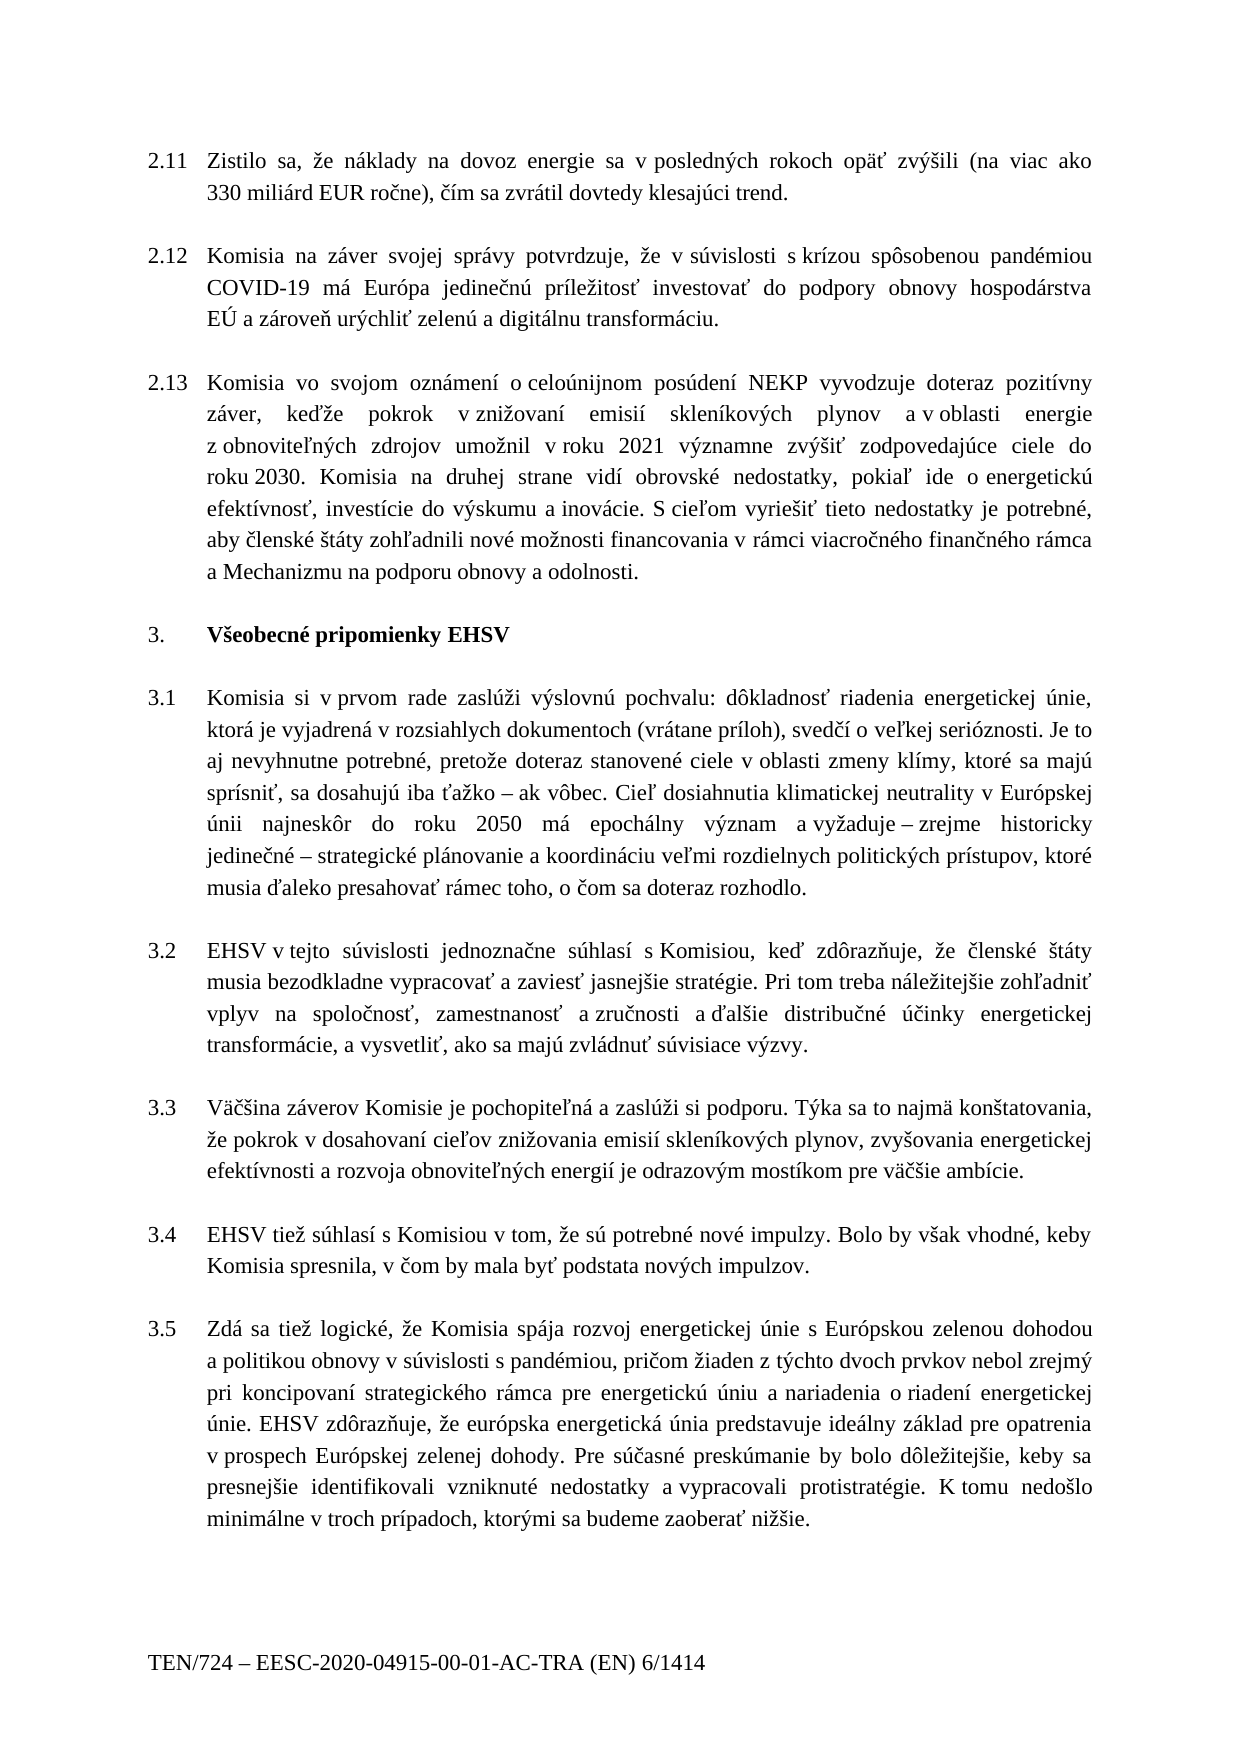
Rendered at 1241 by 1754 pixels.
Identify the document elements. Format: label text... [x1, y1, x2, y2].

subtitle Komisia si v prvom rade zaslúži výslovnú pochvalu: dôkladnosť riadenia energetickej únie, ktorá je vyjadrená v rozsiahlych dokumentoch (vrátane príloh), svedčí o veľkej serióznosti. Je to aj nevyhnutne potrebné, pretože doteraz stanovené ciele v oblasti zmeny klímy, ktoré sa majú sprísniť, sa dosahujú iba ťažko – ak vôbec. Cieľ dosiahnutia klimatickej neutrality v Európskej únii najneskôr do roku 2050 má epochálny význam a vyžaduje – zrejme historicky jedinečné – strategické plánovanie a koordináciu veľmi rozdielnych politických prístupov, ktoré musia ďaleko presahovať rámec toho, o čom sa doteraz rozhodlo. [148, 684, 1093, 900]
subtitle Všeobecné pripomienky EHSV [148, 621, 1093, 647]
subtitle Komisia vo svojom oznámení o celoúnijnom posúdení NEKP vyvodzuje doteraz pozitívny záver, keďže pokrok v znižovaní emisií skleníkových plynov a v oblasti energie z obnoviteľných zdrojov umožnil v roku 2021 významne zvýšiť zodpovedajúce ciele do roku 2030. Komisia na druhej strane vidí obrovské nedostatky, pokiaľ ide o energetickú efektívnosť, investície do výskumu a inovácie. S cieľom vyriešiť tieto nedostatky je potrebné, aby členské štáty zohľadnili nové možnosti financovania v rámci viacročného finančného rámca a Mechanizmu na podporu obnovy a odolnosti. [148, 368, 1093, 584]
subtitle Zdá sa tiež logické, že Komisia spája rozvoj energetickej únie s Európskou zelenou dohodou a politikou obnovy v súvislosti s pandémiou, pričom žiaden z týchto dvoch prvkov nebol zrejmý pri koncipovaní strategického rámca pre energetickú úniu a nariadenia o riadení energetickej únie. EHSV zdôrazňuje, že európska energetická únia predstavuje ideálny základ pre opatrenia v prospech Európskej zelenej dohody. Pre súčasné preskúmanie by bolo dôležitejšie, keby sa presnejšie identifikovali vzniknuté nedostatky a vypracovali protistratégie. K tomu nedošlo minimálne v troch prípadoch, ktorými sa budeme zaoberať nižšie. [148, 1315, 1093, 1531]
subtitle EHSV tiež súhlasí s Komisiou v tom, že sú potrebné nové impulzy. Bolo by však vhodné, keby Komisia spresnila, v čom by mala byť podstata nových impulzov. [148, 1221, 1093, 1279]
subtitle Väčšina záverov Komisie je pochopiteľná a zaslúži si podporu. Týka sa to najmä konštatovania, že pokrok v dosahovaní cieľov znižovania emisií skleníkových plynov, zvyšovania energetickej efektívnosti a rozvoja obnoviteľných energií je odrazovým mostíkom pre väčšie ambície. [148, 1094, 1093, 1184]
subtitle Komisia na záver svojej správy potvrdzuje, že v súvislosti s krízou spôsobenou pandémiou COVID-19 má Európa jedinečnú príležitosť investovať do podpory obnovy hospodárstva EÚ a zároveň urýchliť zelenú a digitálnu transformáciu. [148, 242, 1093, 332]
subtitle EHSV v tejto súvislosti jednoznačne súhlasí s Komisiou, keď zdôrazňuje, že členské štáty musia bezodkladne vypracovať a zaviesť jasnejšie stratégie. Pri tom treba náležitejšie zohľadniť vplyv na spoločnosť, zamestnanosť a zručnosti a ďalšie distribučné účinky energetickej transformácie, a vysvetliť, ako sa majú zvládnuť súvisiace výzvy. [148, 937, 1093, 1058]
subtitle Zistilo sa, že náklady na dovoz energie sa v posledných rokoch opäť zvýšili (na viac ako 330 miliárd EUR ročne), čím sa zvrátil dovtedy klesajúci trend. [148, 148, 1093, 206]
